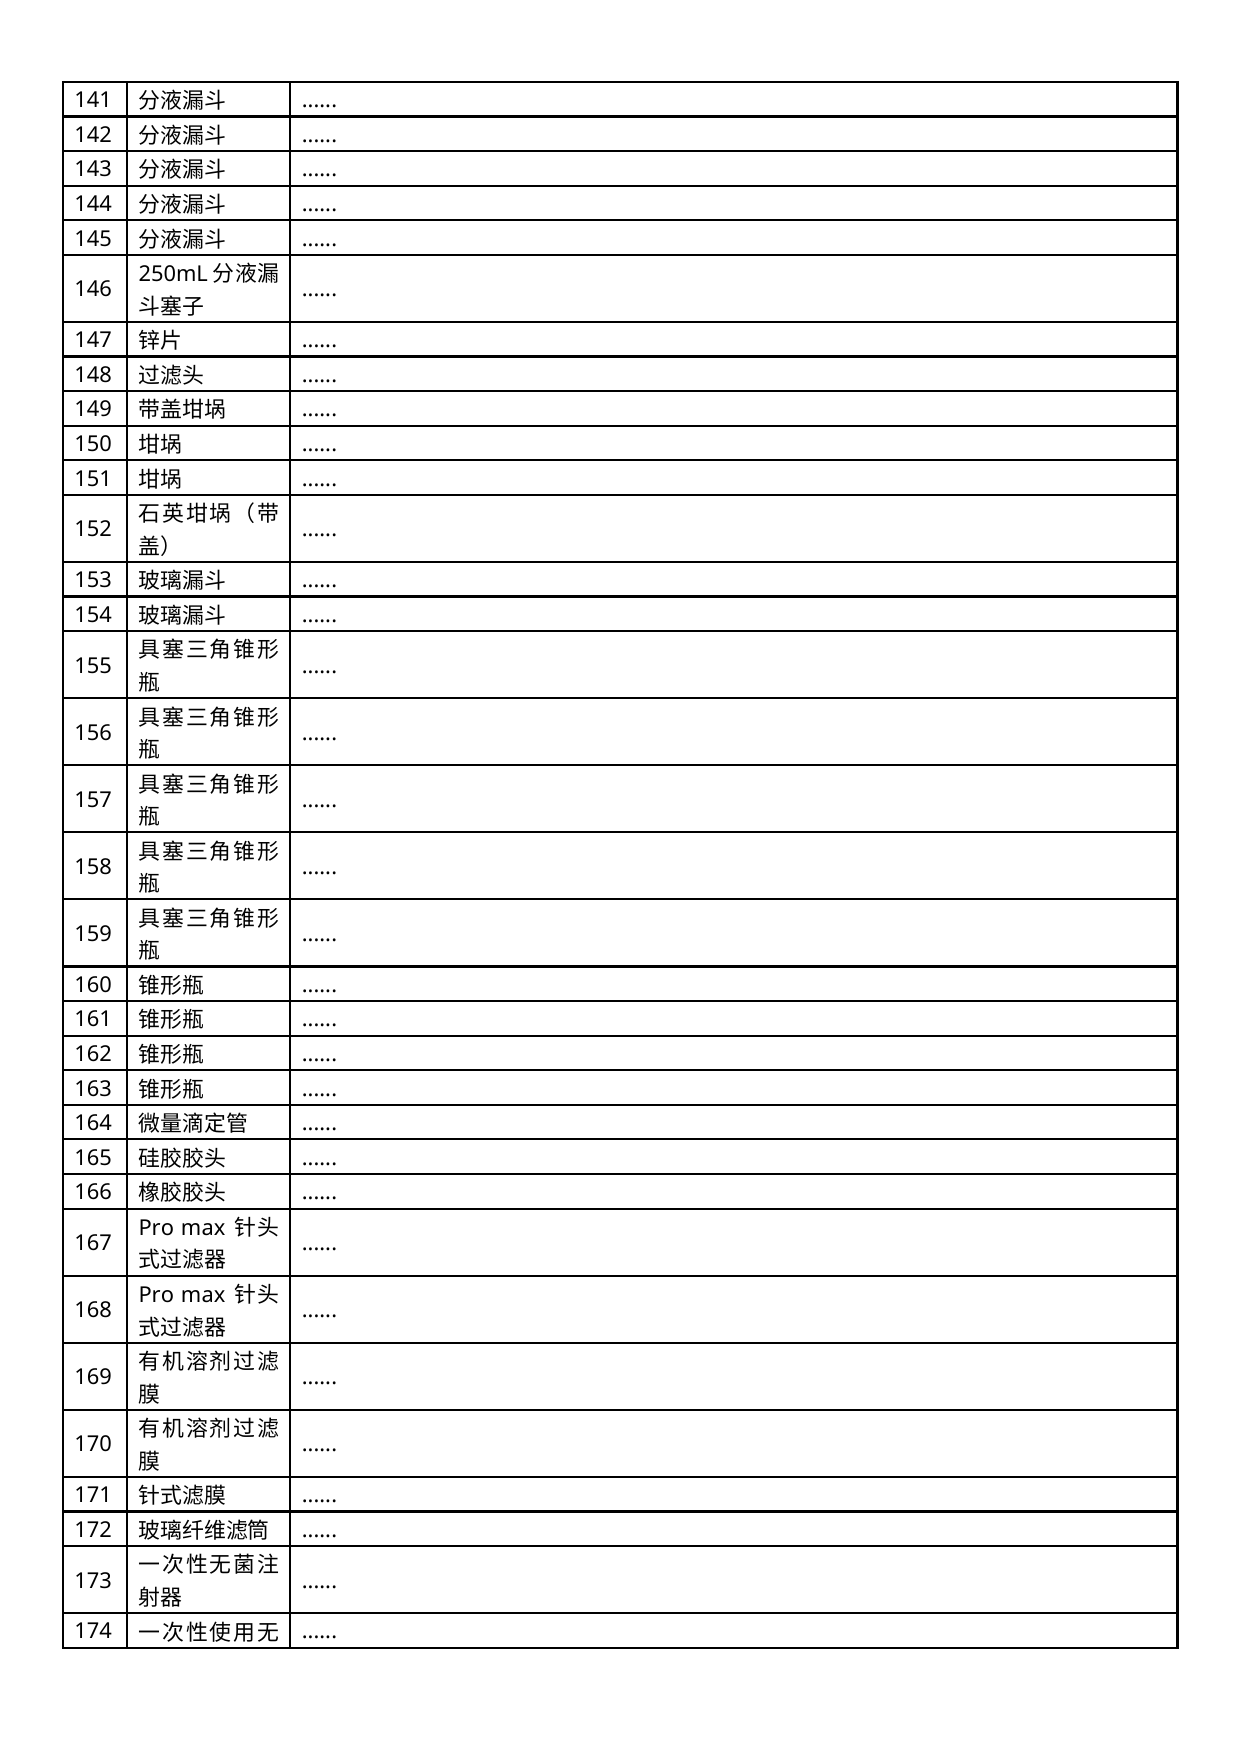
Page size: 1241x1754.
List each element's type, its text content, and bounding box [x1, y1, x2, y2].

table_cell 坩埚 [128, 427, 289, 459]
table_cell ...... [291, 1344, 1176, 1409]
table_cell 159 [64, 900, 126, 965]
table_cell ...... [291, 1277, 1176, 1342]
table_cell 分液漏斗 [128, 187, 289, 219]
table_cell 158 [64, 833, 126, 898]
table_cell ...... [291, 833, 1176, 898]
table_cell 143 [64, 152, 126, 184]
table_cell ...... [291, 187, 1176, 219]
table_cell 具塞三角锥形瓶 [128, 699, 289, 764]
table_cell 锌片 [128, 323, 289, 355]
table_cell 169 [64, 1344, 126, 1409]
table_cell 160 [64, 968, 126, 1000]
table_cell ...... [291, 766, 1176, 831]
table_cell 152 [64, 496, 126, 561]
table_cell 具塞三角锥形瓶 [128, 900, 289, 965]
table_cell ...... [291, 392, 1176, 424]
table_cell 170 [64, 1411, 126, 1476]
table_cell 分液漏斗 [128, 118, 289, 150]
table_cell 锥形瓶 [128, 1071, 289, 1104]
table_cell 157 [64, 766, 126, 831]
table_cell ...... [291, 632, 1176, 697]
table_cell 针式滤膜 [128, 1478, 289, 1510]
table_cell ...... [291, 323, 1176, 355]
table_cell 161 [64, 1002, 126, 1034]
table_cell 171 [64, 1478, 126, 1510]
table_cell ...... [291, 1547, 1176, 1612]
table_cell 玻璃纤维滤筒 [128, 1513, 289, 1545]
table_cell 锥形瓶 [128, 1002, 289, 1034]
table_cell 分液漏斗 [128, 221, 289, 254]
table_cell 坩埚 [128, 461, 289, 494]
table_cell ...... [291, 1478, 1176, 1510]
table_cell 153 [64, 563, 126, 595]
table_cell 141 [64, 83, 126, 115]
table_cell 250mL分液漏斗塞子 [128, 256, 289, 321]
table_cell 174 [64, 1614, 126, 1647]
table_cell 145 [64, 221, 126, 254]
table_cell 玻璃漏斗 [128, 598, 289, 630]
table_cell ...... [291, 1037, 1176, 1069]
table_cell 167 [64, 1210, 126, 1274]
table_cell 一次性无菌注射器 [128, 1547, 289, 1612]
table_cell 162 [64, 1037, 126, 1069]
table_cell ...... [291, 1411, 1176, 1476]
table_cell 154 [64, 598, 126, 630]
table_cell 172 [64, 1513, 126, 1545]
table_cell ...... [291, 1140, 1176, 1173]
table_cell 163 [64, 1071, 126, 1104]
table_cell 硅胶胶头 [128, 1140, 289, 1173]
table_cell ...... [291, 152, 1176, 184]
table_cell 微量滴定管 [128, 1106, 289, 1138]
table_cell 151 [64, 461, 126, 494]
table_cell ...... [291, 900, 1176, 965]
table_cell 有机溶剂过滤膜 [128, 1344, 289, 1409]
table_cell 142 [64, 118, 126, 150]
table_cell 有机溶剂过滤膜 [128, 1411, 289, 1476]
table_cell 155 [64, 632, 126, 697]
table_cell 146 [64, 256, 126, 321]
table_cell 石英坩埚（带盖） [128, 496, 289, 561]
table_cell 带盖坩埚 [128, 392, 289, 424]
table_cell ...... [291, 461, 1176, 494]
table_cell 具塞三角锥形瓶 [128, 766, 289, 831]
table_cell 147 [64, 323, 126, 355]
table_cell ...... [291, 1002, 1176, 1034]
table_cell 分液漏斗 [128, 152, 289, 184]
table_cell 玻璃漏斗 [128, 563, 289, 595]
table_cell 一次性使用无菌注射器 [128, 1614, 289, 1647]
table_cell Pro max 针头式过滤器 [128, 1277, 289, 1342]
table_cell ...... [291, 1071, 1176, 1104]
table_cell ...... [291, 1513, 1176, 1545]
table_cell ...... [291, 563, 1176, 595]
table_cell 144 [64, 187, 126, 219]
table_cell 166 [64, 1175, 126, 1207]
table_cell 过滤头 [128, 358, 289, 390]
table_cell ...... [291, 1210, 1176, 1274]
table_cell ...... [291, 427, 1176, 459]
table_cell 149 [64, 392, 126, 424]
table_cell ...... [291, 968, 1176, 1000]
table_cell 具塞三角锥形瓶 [128, 632, 289, 697]
table_cell ...... [291, 1175, 1176, 1207]
table_cell ...... [291, 699, 1176, 764]
table_cell ...... [291, 221, 1176, 254]
table_cell ...... [291, 1106, 1176, 1138]
table_cell 橡胶胶头 [128, 1175, 289, 1207]
table_cell 164 [64, 1106, 126, 1138]
table_cell 156 [64, 699, 126, 764]
table_cell 173 [64, 1547, 126, 1612]
table_cell ...... [291, 358, 1176, 390]
table_cell 150 [64, 427, 126, 459]
table_cell ...... [291, 1614, 1176, 1647]
table_cell 165 [64, 1140, 126, 1173]
table_cell 148 [64, 358, 126, 390]
table_cell ...... [291, 256, 1176, 321]
table_cell 分液漏斗 [128, 83, 289, 115]
table_cell ...... [291, 118, 1176, 150]
table_cell Pro max 针头式过滤器 [128, 1210, 289, 1274]
table_cell ...... [291, 496, 1176, 561]
table_cell ...... [291, 598, 1176, 630]
table_cell 锥形瓶 [128, 968, 289, 1000]
table_cell 锥形瓶 [128, 1037, 289, 1069]
table_cell 具塞三角锥形瓶 [128, 833, 289, 898]
table_cell 168 [64, 1277, 126, 1342]
table_cell ...... [291, 83, 1176, 115]
